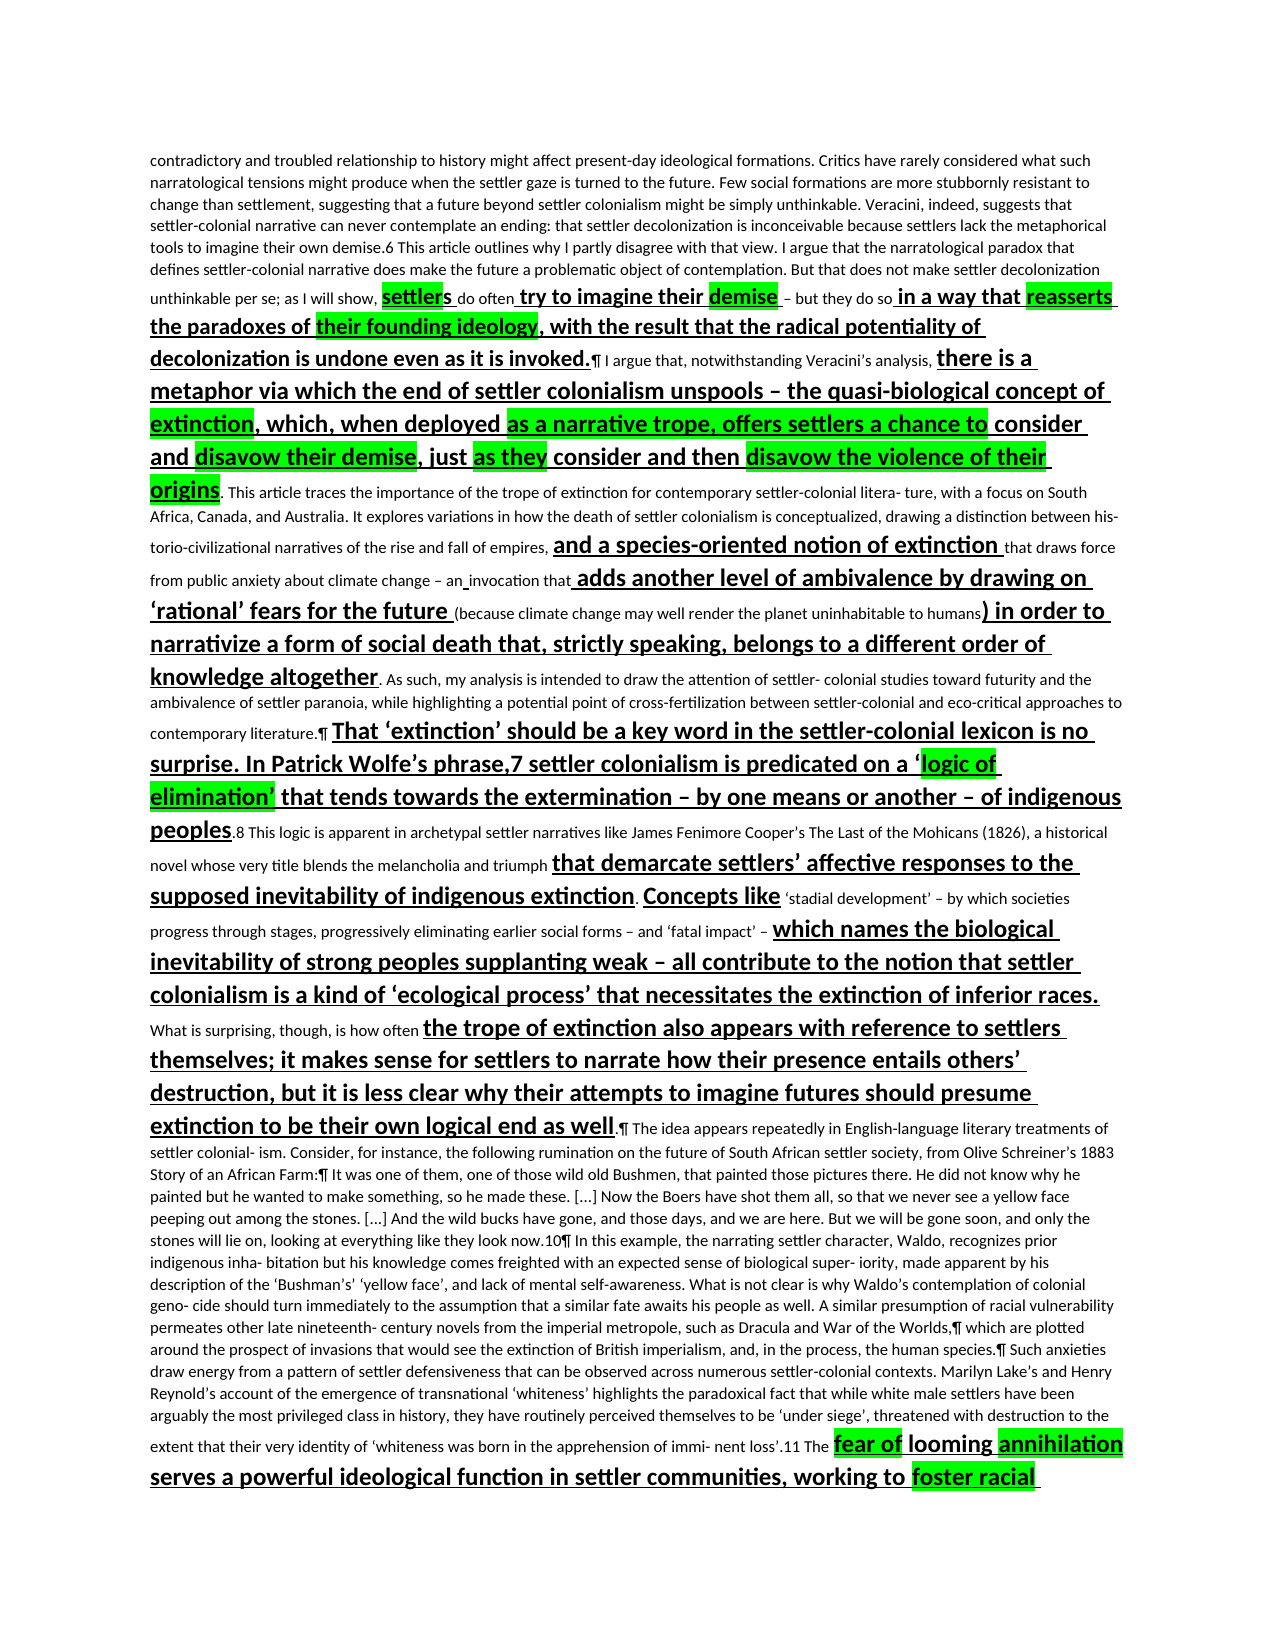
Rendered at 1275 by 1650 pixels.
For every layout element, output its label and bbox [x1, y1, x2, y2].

text [150, 150, 1125, 1491]
